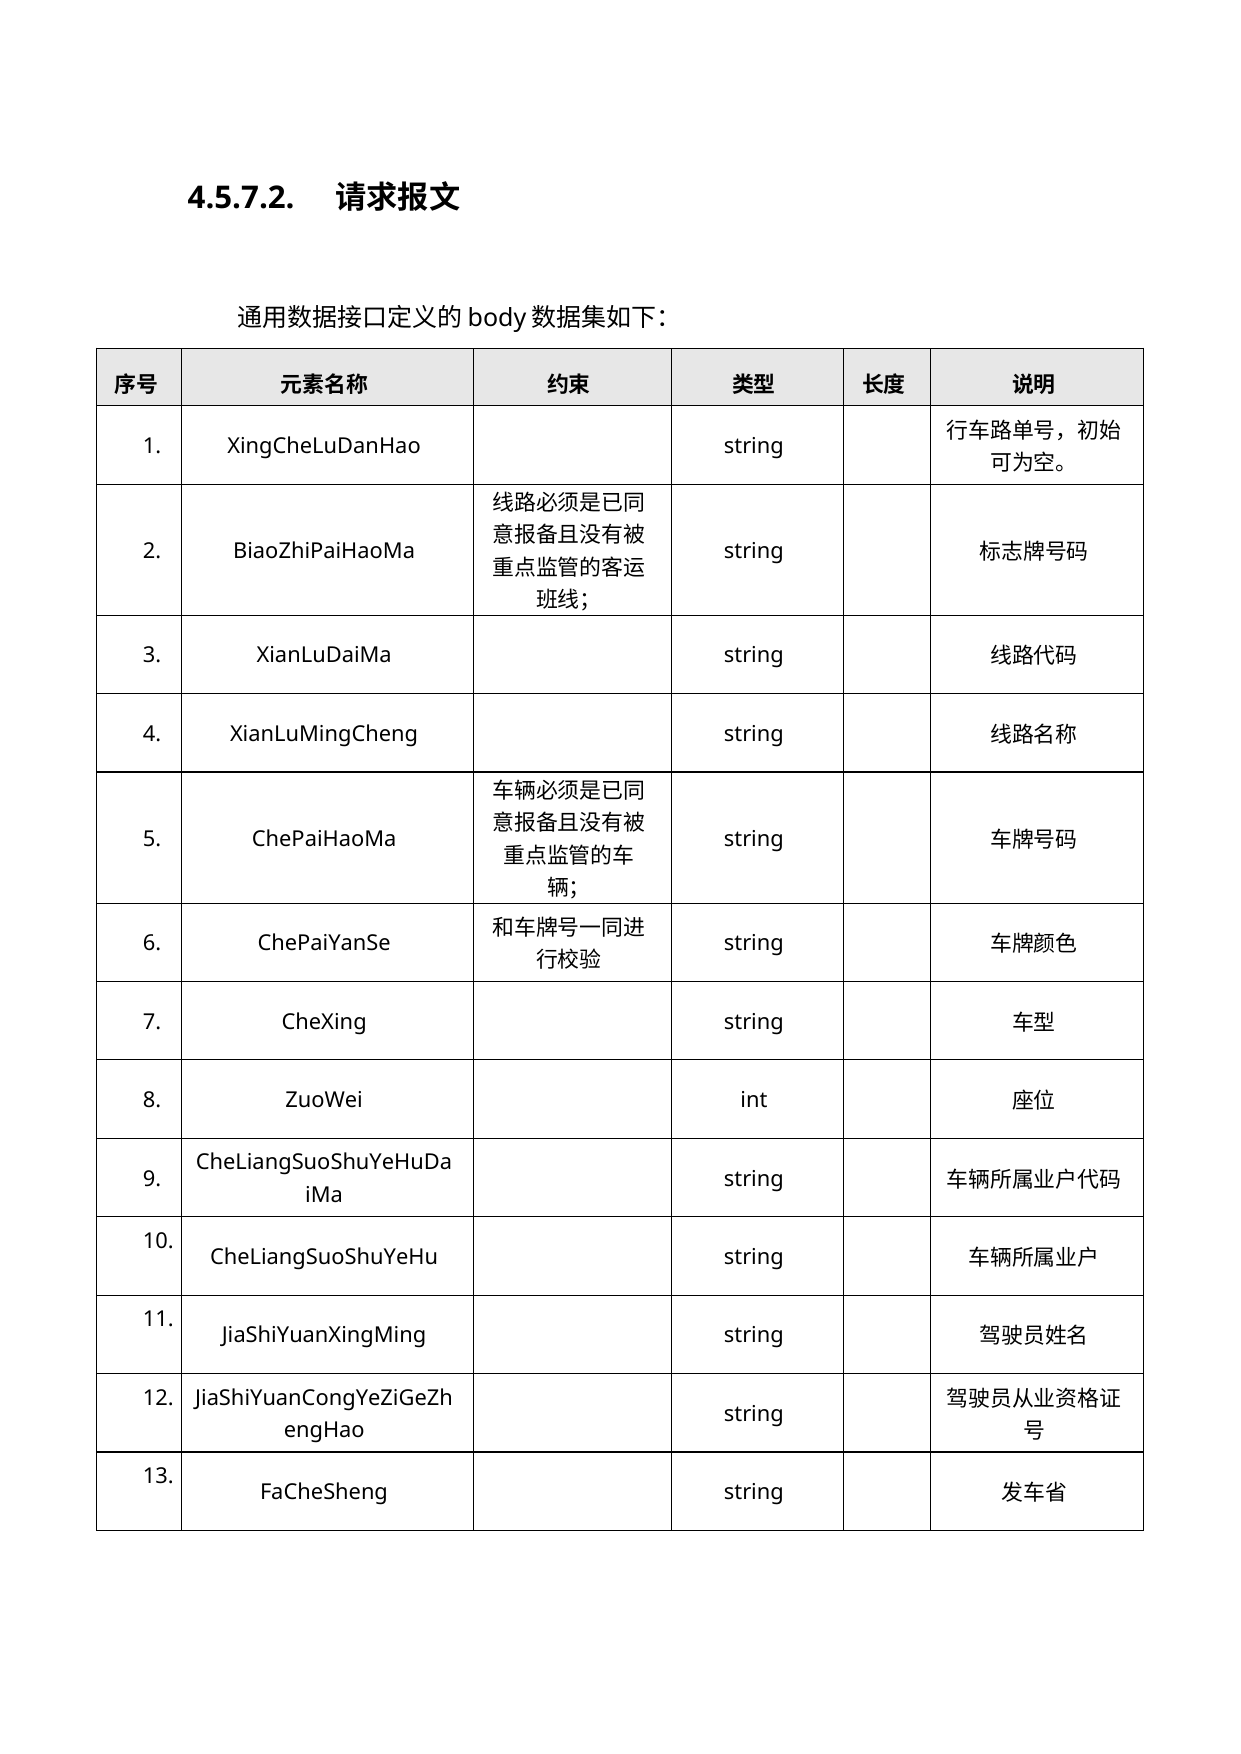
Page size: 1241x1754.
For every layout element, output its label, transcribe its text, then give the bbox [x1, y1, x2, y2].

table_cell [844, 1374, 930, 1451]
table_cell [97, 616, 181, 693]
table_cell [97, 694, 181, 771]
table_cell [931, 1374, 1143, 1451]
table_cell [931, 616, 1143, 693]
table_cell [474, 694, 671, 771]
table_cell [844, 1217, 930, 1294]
text 通用数据接口定义的body数据集如下： [187, 283, 1053, 348]
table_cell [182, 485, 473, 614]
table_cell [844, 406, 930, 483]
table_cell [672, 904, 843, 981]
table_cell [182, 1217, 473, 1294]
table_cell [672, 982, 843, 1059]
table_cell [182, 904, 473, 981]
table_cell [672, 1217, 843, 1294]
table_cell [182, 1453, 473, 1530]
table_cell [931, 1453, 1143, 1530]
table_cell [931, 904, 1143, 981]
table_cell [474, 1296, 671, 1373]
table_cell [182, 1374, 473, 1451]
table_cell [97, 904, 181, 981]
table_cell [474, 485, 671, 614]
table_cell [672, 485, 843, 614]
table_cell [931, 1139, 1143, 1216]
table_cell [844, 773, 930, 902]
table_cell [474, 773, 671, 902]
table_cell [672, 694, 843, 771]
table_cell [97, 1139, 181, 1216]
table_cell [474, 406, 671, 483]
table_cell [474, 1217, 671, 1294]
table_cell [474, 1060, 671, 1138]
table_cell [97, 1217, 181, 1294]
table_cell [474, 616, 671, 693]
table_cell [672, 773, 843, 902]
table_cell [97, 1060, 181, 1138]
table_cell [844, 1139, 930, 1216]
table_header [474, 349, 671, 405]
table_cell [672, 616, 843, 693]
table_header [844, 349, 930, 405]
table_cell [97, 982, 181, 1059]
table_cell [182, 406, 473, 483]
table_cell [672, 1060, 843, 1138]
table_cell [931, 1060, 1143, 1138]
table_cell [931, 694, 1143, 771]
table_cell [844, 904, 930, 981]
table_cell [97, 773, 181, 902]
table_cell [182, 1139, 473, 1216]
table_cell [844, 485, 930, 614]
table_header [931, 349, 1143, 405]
subtitle 请求报文 [187, 162, 1053, 227]
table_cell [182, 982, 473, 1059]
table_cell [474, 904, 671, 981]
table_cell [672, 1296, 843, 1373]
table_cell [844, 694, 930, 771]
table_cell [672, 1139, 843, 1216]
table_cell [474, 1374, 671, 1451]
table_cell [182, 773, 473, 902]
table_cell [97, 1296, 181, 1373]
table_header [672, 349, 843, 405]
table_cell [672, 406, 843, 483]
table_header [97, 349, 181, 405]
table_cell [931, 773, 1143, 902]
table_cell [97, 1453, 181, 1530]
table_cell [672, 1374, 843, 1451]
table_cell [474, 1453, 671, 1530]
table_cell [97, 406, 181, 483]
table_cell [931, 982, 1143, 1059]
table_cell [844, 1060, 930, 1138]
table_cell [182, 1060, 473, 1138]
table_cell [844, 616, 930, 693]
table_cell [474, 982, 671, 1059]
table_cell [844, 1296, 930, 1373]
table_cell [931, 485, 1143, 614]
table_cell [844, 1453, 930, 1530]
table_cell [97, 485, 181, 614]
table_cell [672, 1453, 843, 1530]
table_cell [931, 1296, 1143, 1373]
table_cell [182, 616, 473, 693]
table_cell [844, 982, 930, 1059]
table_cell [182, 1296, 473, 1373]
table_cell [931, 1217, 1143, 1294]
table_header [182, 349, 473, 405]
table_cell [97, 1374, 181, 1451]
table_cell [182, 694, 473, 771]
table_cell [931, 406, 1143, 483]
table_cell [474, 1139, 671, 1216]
